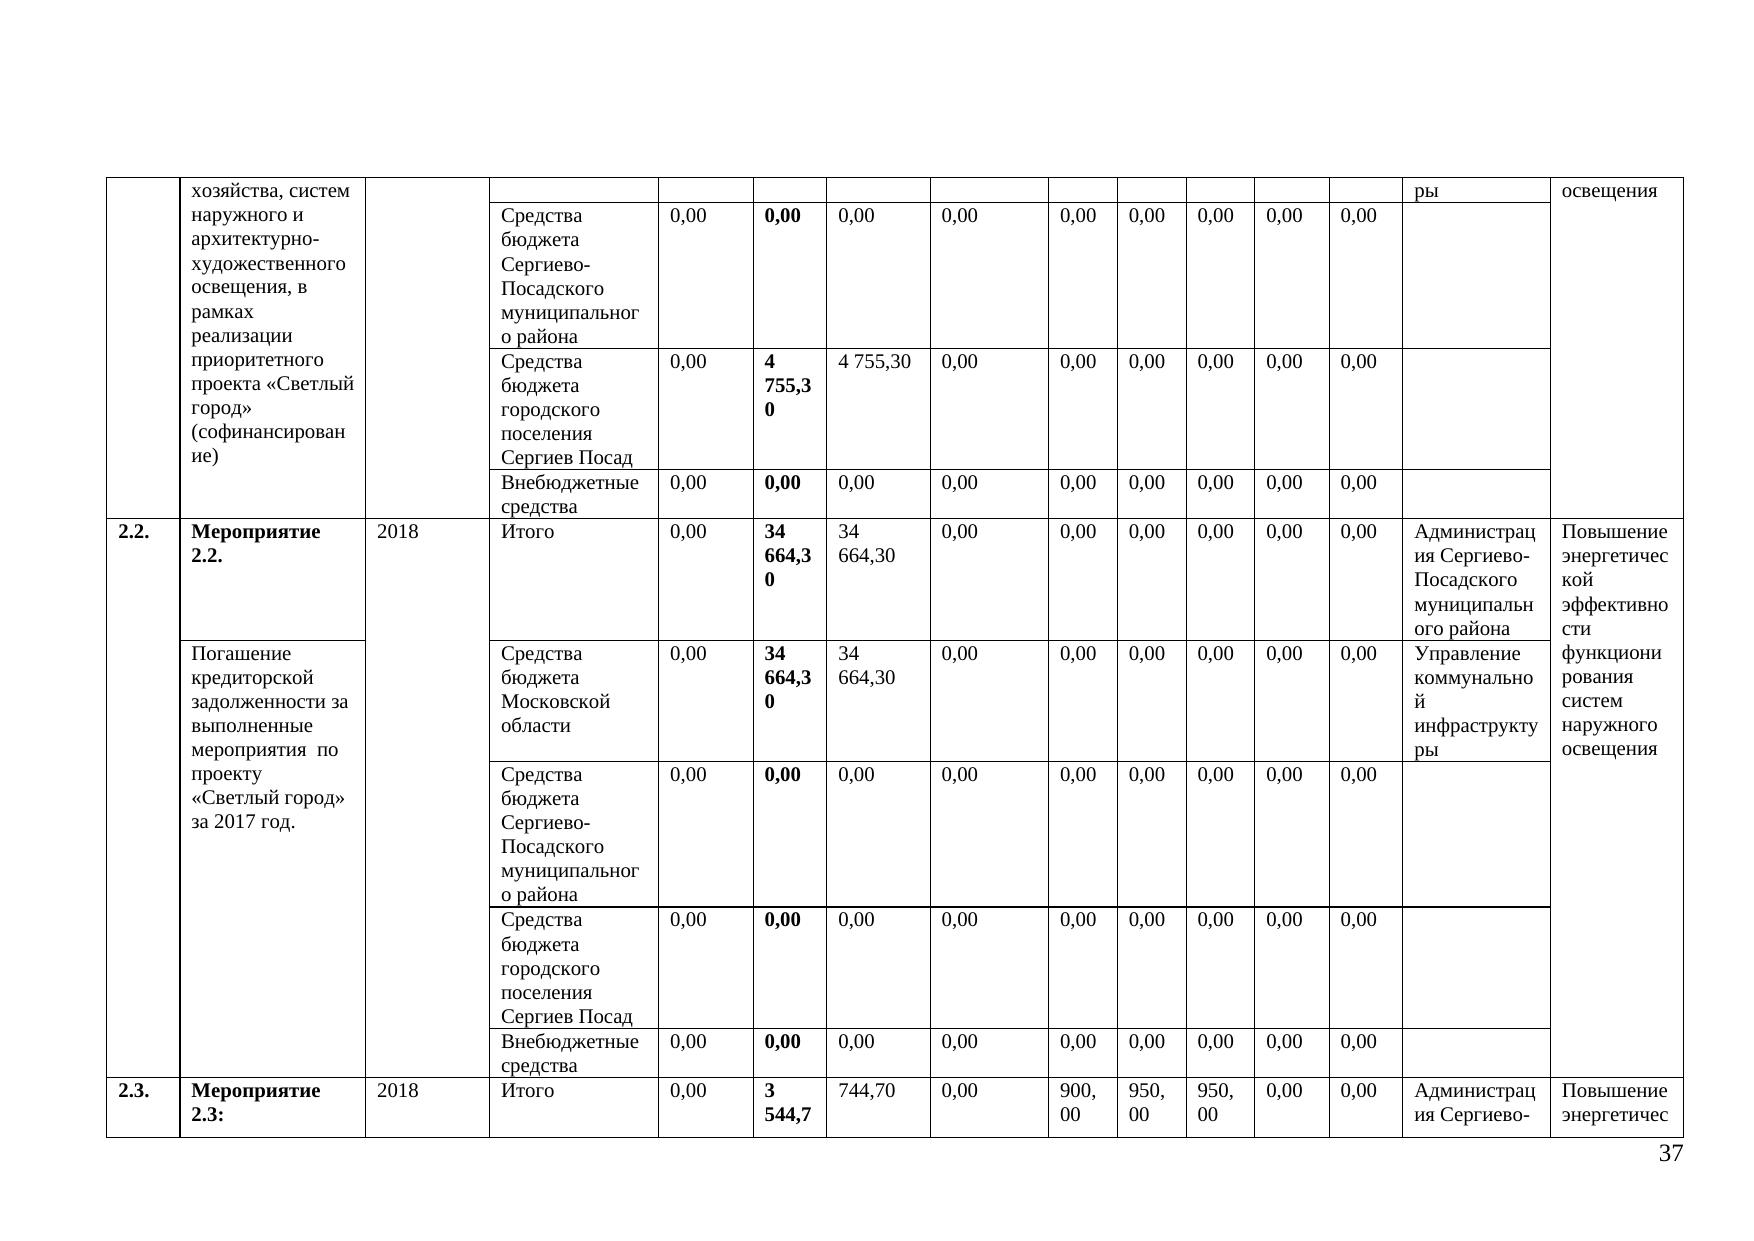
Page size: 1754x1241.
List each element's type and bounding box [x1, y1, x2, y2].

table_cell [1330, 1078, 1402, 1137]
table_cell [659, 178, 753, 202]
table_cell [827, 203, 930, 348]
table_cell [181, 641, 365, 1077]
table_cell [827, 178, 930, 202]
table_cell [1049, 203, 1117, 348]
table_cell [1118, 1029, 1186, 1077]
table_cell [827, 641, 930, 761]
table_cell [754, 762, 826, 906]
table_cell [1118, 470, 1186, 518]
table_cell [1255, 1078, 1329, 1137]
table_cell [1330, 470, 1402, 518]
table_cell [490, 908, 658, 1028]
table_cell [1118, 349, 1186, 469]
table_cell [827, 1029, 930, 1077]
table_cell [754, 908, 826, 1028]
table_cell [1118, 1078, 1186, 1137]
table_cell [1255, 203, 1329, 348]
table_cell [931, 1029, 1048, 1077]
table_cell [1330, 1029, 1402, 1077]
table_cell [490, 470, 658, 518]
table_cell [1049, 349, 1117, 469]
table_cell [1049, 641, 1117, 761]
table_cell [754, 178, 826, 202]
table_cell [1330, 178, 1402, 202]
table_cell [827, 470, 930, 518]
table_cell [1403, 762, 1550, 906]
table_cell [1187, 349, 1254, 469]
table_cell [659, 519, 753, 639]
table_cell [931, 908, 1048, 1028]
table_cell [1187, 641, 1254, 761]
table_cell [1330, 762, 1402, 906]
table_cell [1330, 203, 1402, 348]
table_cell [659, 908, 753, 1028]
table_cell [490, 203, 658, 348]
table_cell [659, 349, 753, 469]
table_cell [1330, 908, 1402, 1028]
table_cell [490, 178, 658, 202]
table_cell [181, 178, 365, 518]
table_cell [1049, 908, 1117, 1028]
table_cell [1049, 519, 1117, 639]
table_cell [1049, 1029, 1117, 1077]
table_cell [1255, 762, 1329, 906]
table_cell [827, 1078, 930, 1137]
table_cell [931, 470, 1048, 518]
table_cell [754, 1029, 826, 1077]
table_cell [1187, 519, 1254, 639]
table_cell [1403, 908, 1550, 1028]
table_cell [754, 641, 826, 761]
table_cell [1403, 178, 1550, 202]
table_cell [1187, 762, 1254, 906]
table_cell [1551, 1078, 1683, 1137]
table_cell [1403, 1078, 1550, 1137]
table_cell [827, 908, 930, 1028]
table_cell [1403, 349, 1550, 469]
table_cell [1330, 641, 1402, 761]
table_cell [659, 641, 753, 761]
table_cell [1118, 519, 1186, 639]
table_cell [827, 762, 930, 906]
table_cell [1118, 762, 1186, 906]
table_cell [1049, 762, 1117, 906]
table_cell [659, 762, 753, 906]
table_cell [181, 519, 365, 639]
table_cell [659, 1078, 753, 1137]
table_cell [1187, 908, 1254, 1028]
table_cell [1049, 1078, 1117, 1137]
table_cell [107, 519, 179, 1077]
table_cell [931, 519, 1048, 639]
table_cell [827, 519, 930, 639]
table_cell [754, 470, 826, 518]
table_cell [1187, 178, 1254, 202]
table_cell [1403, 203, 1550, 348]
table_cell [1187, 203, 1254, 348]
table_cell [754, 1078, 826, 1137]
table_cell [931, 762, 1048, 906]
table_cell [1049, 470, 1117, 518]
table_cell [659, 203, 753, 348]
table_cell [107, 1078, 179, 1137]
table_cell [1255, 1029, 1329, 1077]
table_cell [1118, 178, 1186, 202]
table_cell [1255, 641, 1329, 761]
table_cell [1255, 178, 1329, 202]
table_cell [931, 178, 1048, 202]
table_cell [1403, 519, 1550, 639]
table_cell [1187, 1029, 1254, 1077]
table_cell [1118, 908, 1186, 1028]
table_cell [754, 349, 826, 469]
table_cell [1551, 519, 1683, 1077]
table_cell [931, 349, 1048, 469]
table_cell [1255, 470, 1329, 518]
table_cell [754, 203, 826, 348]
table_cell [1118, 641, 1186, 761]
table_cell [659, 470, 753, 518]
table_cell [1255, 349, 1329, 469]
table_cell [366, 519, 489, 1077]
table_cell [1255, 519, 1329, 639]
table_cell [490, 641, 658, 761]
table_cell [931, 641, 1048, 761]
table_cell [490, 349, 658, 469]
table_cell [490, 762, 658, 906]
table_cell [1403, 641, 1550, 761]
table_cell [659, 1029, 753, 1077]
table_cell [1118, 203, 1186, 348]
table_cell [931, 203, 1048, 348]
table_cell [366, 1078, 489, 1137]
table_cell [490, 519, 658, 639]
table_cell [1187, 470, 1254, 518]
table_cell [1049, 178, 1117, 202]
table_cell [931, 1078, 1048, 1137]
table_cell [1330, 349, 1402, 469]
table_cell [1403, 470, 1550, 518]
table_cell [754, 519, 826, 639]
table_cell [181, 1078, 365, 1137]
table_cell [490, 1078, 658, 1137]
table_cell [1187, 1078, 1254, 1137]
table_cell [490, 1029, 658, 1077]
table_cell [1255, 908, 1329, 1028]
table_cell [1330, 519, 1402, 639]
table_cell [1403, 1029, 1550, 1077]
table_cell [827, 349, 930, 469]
